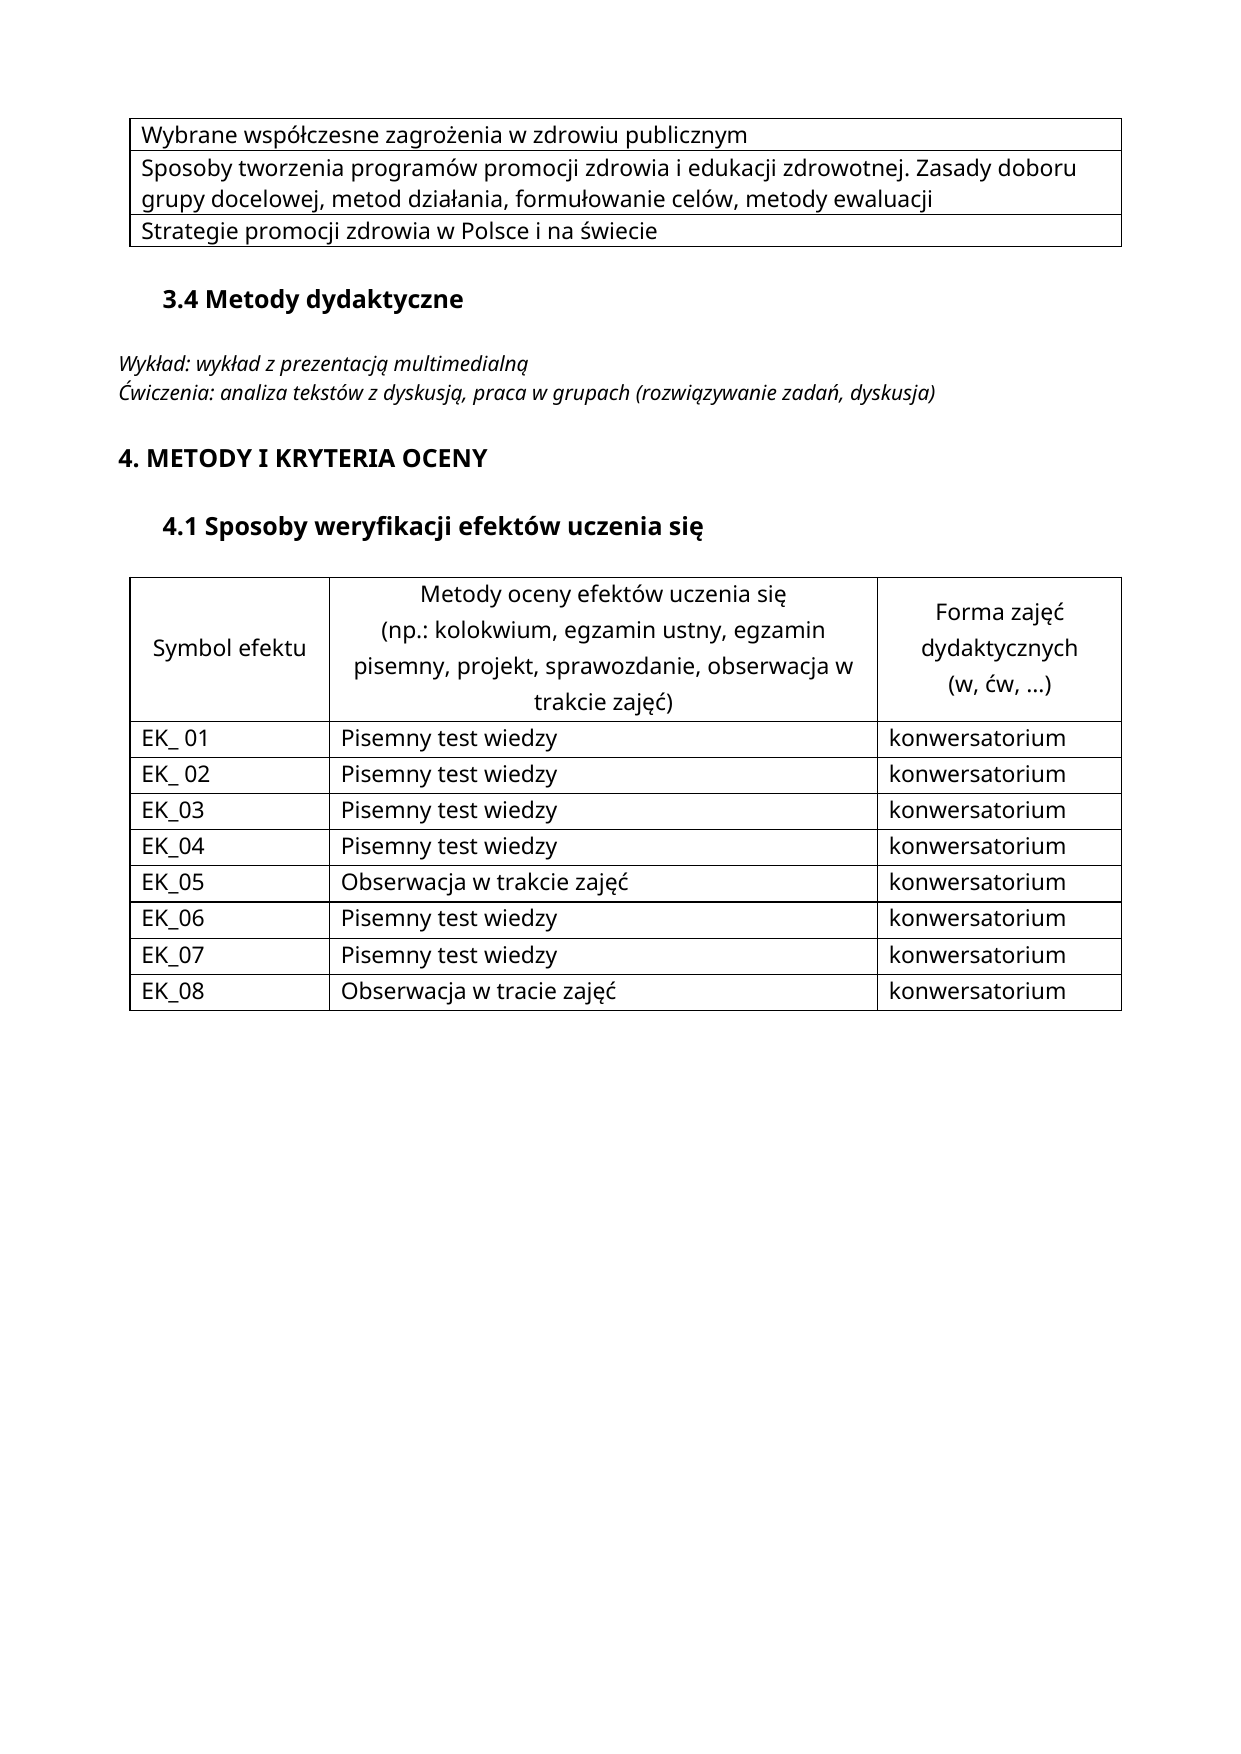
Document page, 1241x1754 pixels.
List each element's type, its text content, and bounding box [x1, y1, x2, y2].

table_header Metody oceny efektów uczenia się (np.: kolokwium, egzamin ustny, egzamin pisemny, projekt, sprawozdanie, obserwacja w trakcie zajęć) [330, 578, 877, 721]
table_cell EK_04 [131, 830, 329, 865]
table_cell EK_03 [131, 794, 329, 829]
text Wykład: wykład z prezentacją multimedialną [118, 349, 1122, 378]
table_cell Sposoby tworzenia programów promocji zdrowia i edukacji zdrowotnej. Zasady doboru grupy docelowej, metod działania, formułowanie celów, metody ewaluacji [131, 151, 1121, 214]
table_cell EK_ 01 [131, 722, 329, 757]
table_cell Obserwacja w trakcie zajęć [330, 866, 877, 901]
table_cell EK_06 [131, 903, 329, 937]
table_cell Wybrane współczesne zagrożenia w zdrowiu publicznym [131, 119, 1121, 150]
text 4. METODY I KRYTERIA OCENY [118, 440, 1122, 474]
table_cell Pisemny test wiedzy [330, 722, 877, 757]
table_cell EK_08 [131, 975, 329, 1010]
table_cell Pisemny test wiedzy [330, 830, 877, 865]
table_header Forma zajęć dydaktycznych (w, ćw, …) [878, 578, 1121, 721]
table_cell Pisemny test wiedzy [330, 758, 877, 793]
table_cell konwersatorium [878, 758, 1121, 793]
table_cell Pisemny test wiedzy [330, 903, 877, 937]
table_cell EK_07 [131, 939, 329, 974]
table_cell konwersatorium [878, 903, 1121, 937]
text 3.4 Metody dydaktyczne [162, 281, 1122, 315]
table_cell Pisemny test wiedzy [330, 939, 877, 974]
table_cell konwersatorium [878, 722, 1121, 757]
table_cell EK_ 02 [131, 758, 329, 793]
table_cell konwersatorium [878, 866, 1121, 901]
table_cell konwersatorium [878, 975, 1121, 1010]
table_cell Strategie promocji zdrowia w Polsce i na świecie [131, 215, 1121, 246]
table_cell konwersatorium [878, 794, 1121, 829]
table_header Symbol efektu [131, 578, 329, 721]
table_cell EK_05 [131, 866, 329, 901]
text 4.1 Sposoby weryfikacji efektów uczenia się [162, 508, 1122, 543]
table_cell Pisemny test wiedzy [330, 794, 877, 829]
text Ćwiczenia: analiza tekstów z dyskusją, praca w grupach (rozwiązywanie zadań, dyskusja) [118, 378, 1122, 406]
table_cell konwersatorium [878, 830, 1121, 865]
table_cell Obserwacja w tracie zajęć [330, 975, 877, 1010]
table_cell konwersatorium [878, 939, 1121, 974]
